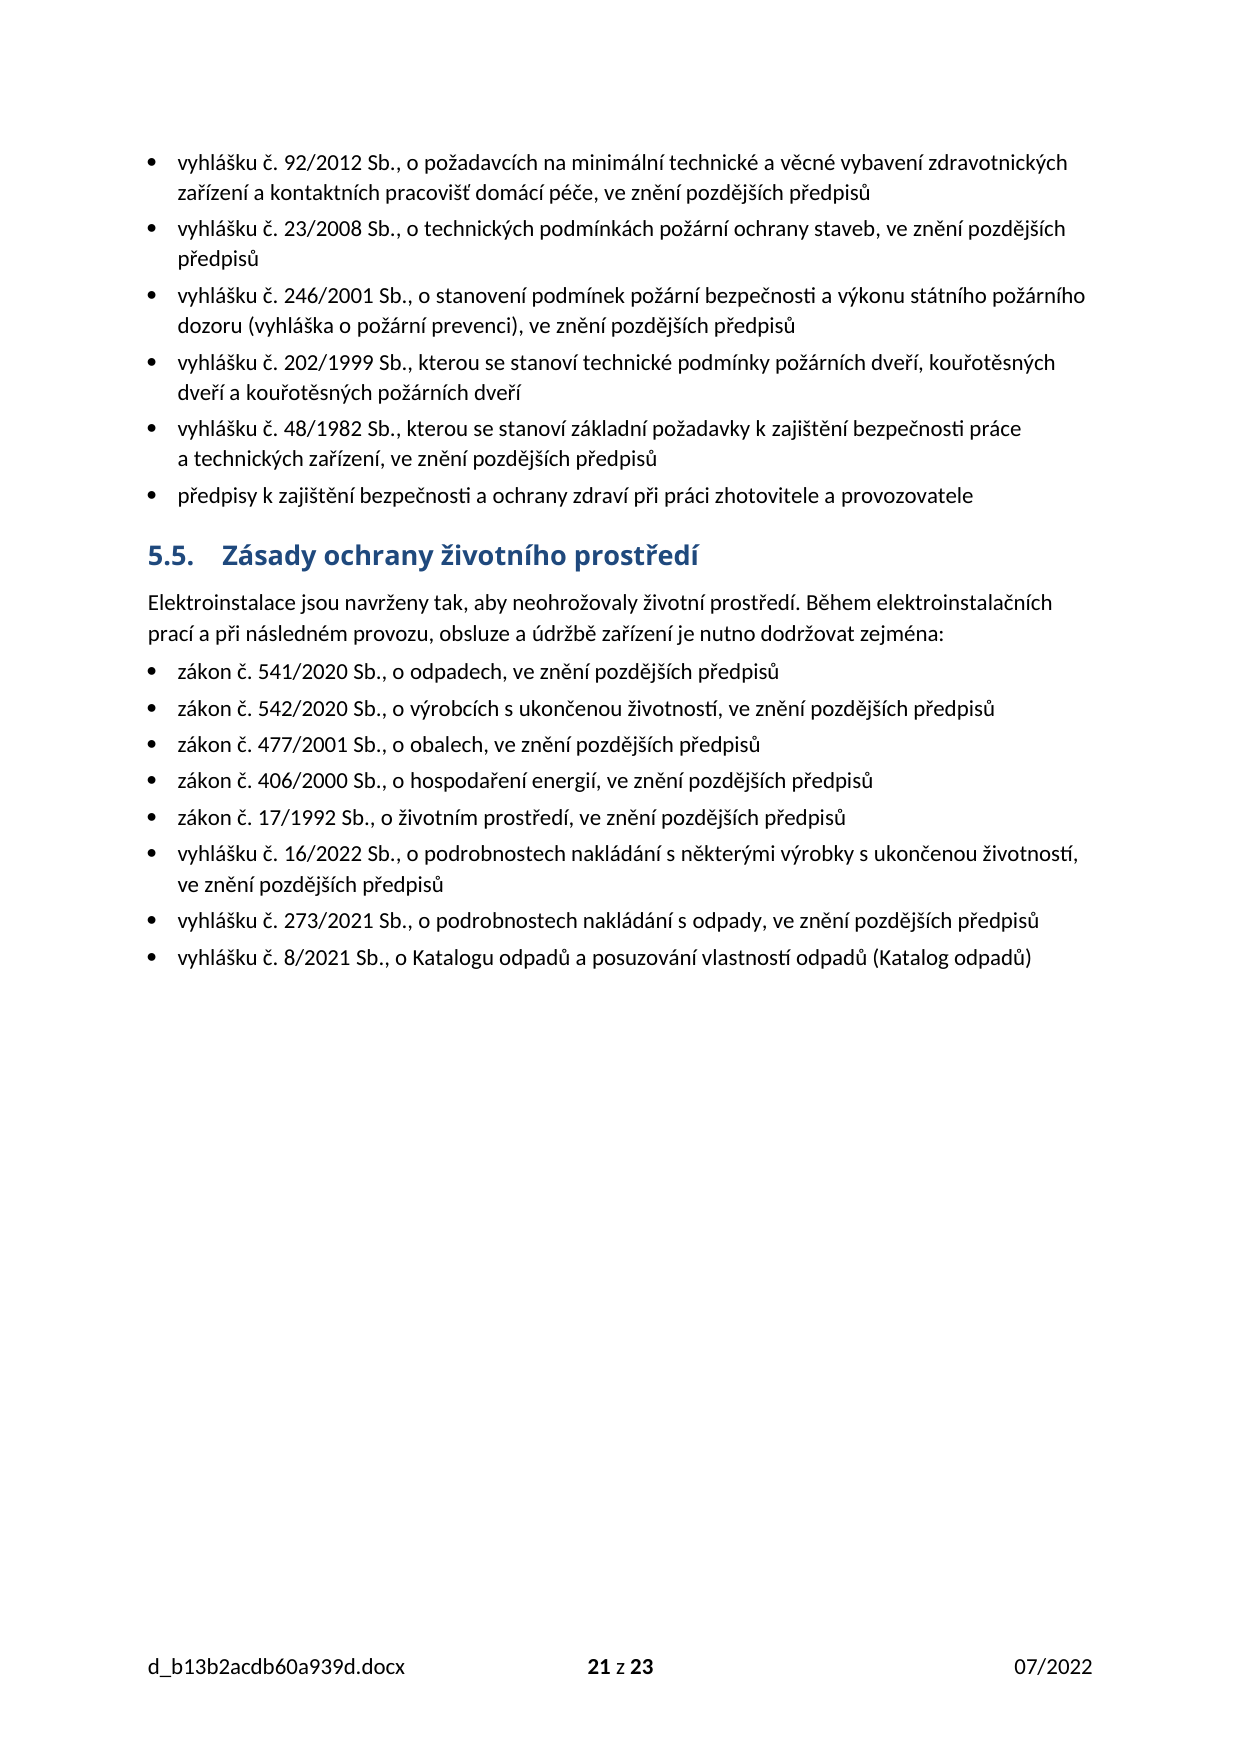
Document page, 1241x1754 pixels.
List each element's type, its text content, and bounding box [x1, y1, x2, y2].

text zákon č. 541/2020 Sb., o odpadech, ve znění pozdějších předpisů [148, 657, 1092, 685]
text zákon č. 542/2020 Sb., o výrobcích s ukončenou životností, ve znění pozdějších předpisů [148, 694, 1092, 722]
text vyhlášku č. 8/2021 Sb., o Katalogu odpadů a posuzování vlastností odpadů (Katalog odpadů) [148, 943, 1092, 971]
text vyhlášku č. 246/2001 Sb., o stanovení podmínek požární bezpečnosti a výkonu státního požárního dozoru (vyhláška o požární prevenci), ve znění pozdějších předpisů [148, 281, 1092, 339]
text Elektroinstalace jsou navrženy tak, aby neohrožovaly životní prostředí. Během elektroinstalačních prací a při následném provozu, obsluze a údržbě zařízení je nutno dodržovat zejména: [148, 588, 1092, 647]
text vyhlášku č. 48/1982 Sb., kterou se stanoví základní požadavky k zajištění bezpečnosti práce a technických zařízení, ve znění pozdějších předpisů [148, 414, 1092, 473]
subtitle Zásady ochrany životního prostředí [148, 536, 1092, 573]
text vyhlášku č. 23/2008 Sb., o technických podmínkách požární ochrany staveb, ve znění pozdějších předpisů [148, 214, 1092, 273]
text vyhlášku č. 92/2012 Sb., o požadavcích na minimální technické a věcné vybavení zdravotnických zařízení a kontaktních pracovišť domácí péče, ve znění pozdějších předpisů [148, 148, 1092, 206]
text vyhlášku č. 202/1999 Sb., kterou se stanoví technické podmínky požárních dveří, kouřotěsných dveří a kouřotěsných požárních dveří [148, 348, 1092, 406]
text zákon č. 406/2000 Sb., o hospodaření energií, ve znění pozdějších předpisů [148, 767, 1092, 795]
text vyhlášku č. 273/2021 Sb., o podrobnostech nakládání s odpady, ve znění pozdějších předpisů [148, 906, 1092, 934]
text vyhlášku č. 16/2022 Sb., o podrobnostech nakládání s některými výrobky s ukončenou životností, ve znění pozdějších předpisů [148, 839, 1092, 898]
text zákon č. 17/1992 Sb., o životním prostředí, ve znění pozdějších předpisů [148, 803, 1092, 831]
text předpisy k zajištění bezpečnosti a ochrany zdraví při práci zhotovitele a provozovatele [148, 481, 1092, 509]
text zákon č. 477/2001 Sb., o obalech, ve znění pozdějších předpisů [148, 730, 1092, 758]
